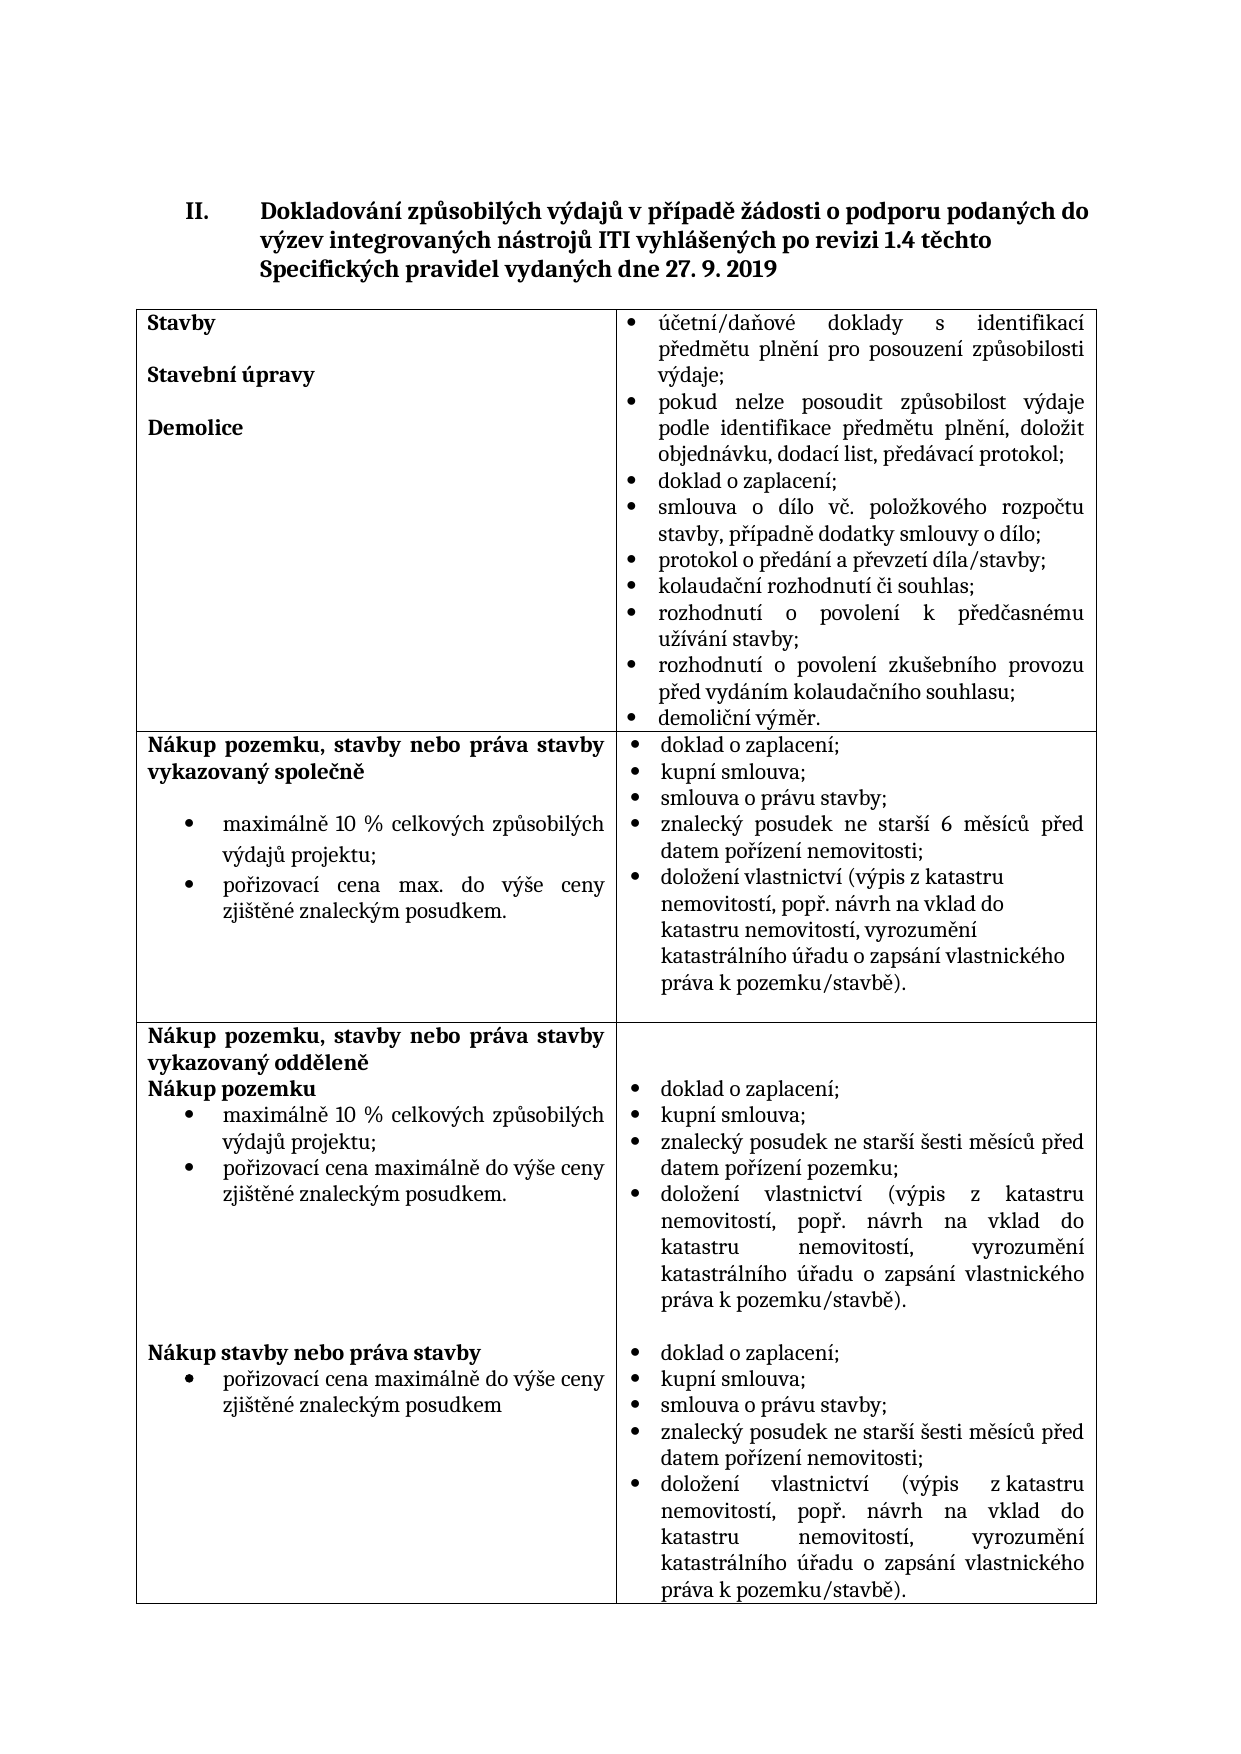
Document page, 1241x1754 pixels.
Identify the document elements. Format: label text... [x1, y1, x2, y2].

table_header Stavby Stavební úpravy Demolice [137, 310, 616, 731]
table_cell Nákup pozemku, stavby nebo práva stavby vykazovaný společně maximálně 10 % celkových způsobilých výdajů projektu; pořizovací cena max. do výše ceny zjištěné znaleckým posudkem. [137, 732, 616, 1022]
table_cell doklad o zaplacení; kupní smlouva; znalecký posudek ne starší šesti měsíců před datem pořízení pozemku; doložení vlastnictví (výpis z katastru nemovitostí, popř. návrh na vklad do katastru nemovitostí, vyrozumění katastrálního úřadu o zapsání vlastnického práva k pozemku/stavbě). doklad o zaplacení; kupní smlouva; smlouva o právu stavby; znalecký posudek ne starší šesti měsíců před datem pořízení nemovitosti; doložení vlastnictví (výpis z katastru nemovitostí, popř. návrh na vklad do katastru nemovitostí, vyrozumění katastrálního úřadu o zapsání vlastnického práva k pozemku/stavbě). [617, 1023, 1096, 1603]
table_cell doklad o zaplacení; kupní smlouva; smlouva o právu stavby; znalecký posudek ne starší 6 měsíců před datem pořízení nemovitosti; doložení vlastnictví (výpis z katastru nemovitostí, popř. návrh na vklad do katastru nemovitostí, vyrozumění katastrálního úřadu o zapsání vlastnického práva k pozemku/stavbě). [617, 732, 1096, 1022]
table_header účetní/daňové doklady s identifikací předmětu plnění pro posouzení způsobilosti výdaje; pokud nelze posoudit způsobilost výdaje podle identifikace předmětu plnění, doložit objednávku, dodací list, předávací protokol; doklad o zaplacení; smlouva o dílo vč. položkového rozpočtu stavby, případně dodatky smlouvy o dílo; protokol o předání a převzetí díla/stavby; kolaudační rozhodnutí či souhlas; rozhodnutí o povolení k předčasnému užívání stavby; rozhodnutí o povolení zkušebního provozu před vydáním kolaudačního souhlasu; demoliční výměr. [617, 310, 1096, 731]
subtitle Dokladování způsobilých výdajů v případě žádosti o podporu podaných do výzev integrovaných nástrojů ITI vyhlášených po revizi 1.4 těchto Specifických pravidel vydaných dne 27. 9. 2019 [185, 197, 1093, 283]
table_cell Nákup pozemku, stavby nebo práva stavby vykazovaný odděleně Nákup pozemku maximálně 10 % celkových způsobilých výdajů projektu; pořizovací cena maximálně do výše ceny zjištěné znaleckým posudkem. Nákup stavby nebo práva stavby pořizovací cena maximálně do výše ceny zjištěné znaleckým posudkem [137, 1023, 616, 1603]
